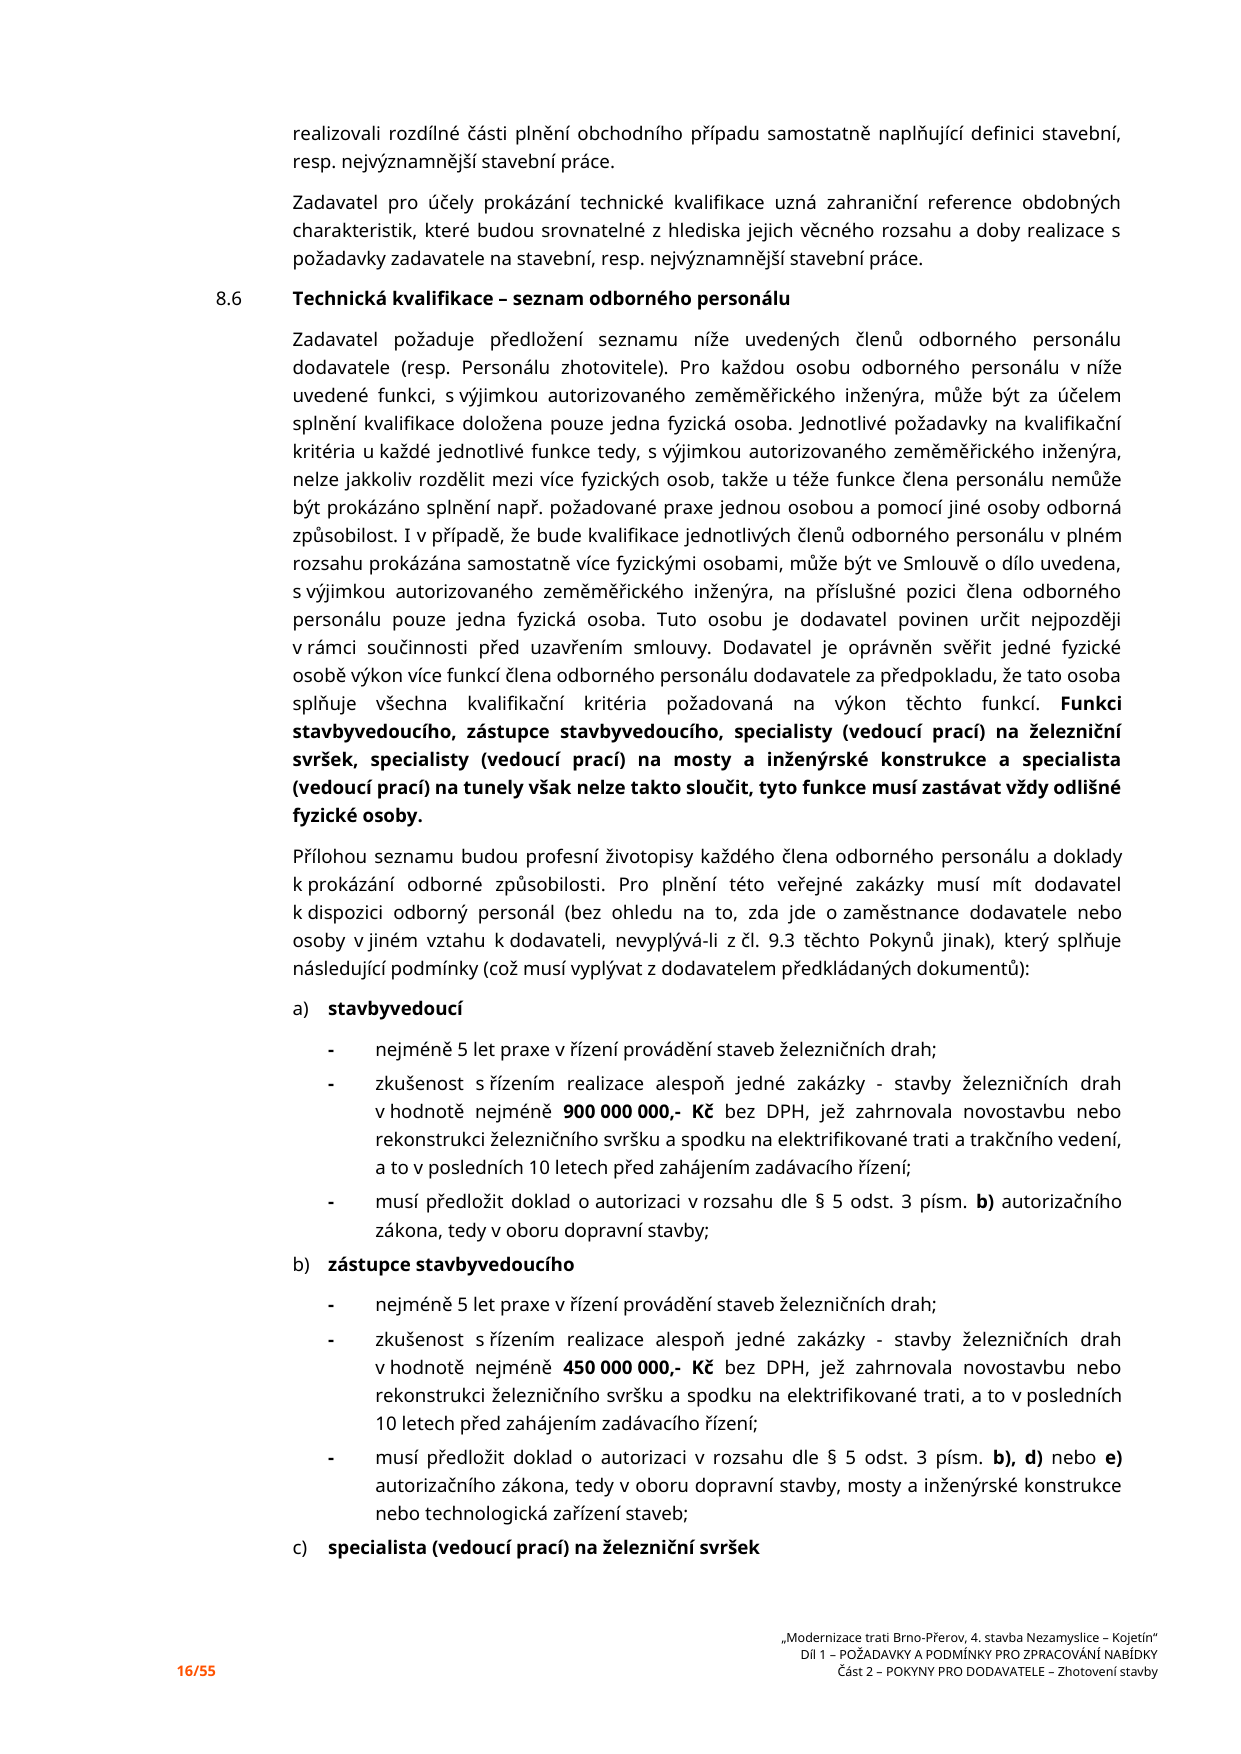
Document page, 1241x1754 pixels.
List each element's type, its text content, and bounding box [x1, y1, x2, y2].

text nejméně 5 let praxe v řízení provádění staveb železničních drah; [328, 1036, 1122, 1062]
text zkušenost s řízením realizace alespoň jedné zakázky - stavby železničních drah v hodnotě nejméně 900 000 000,- Kč bez DPH, jež zahrnovala novostavbu nebo rekonstrukci železničního svršku a spodku na elektrifikované trati a trakčního vedení, a to v posledních 10 letech před zahájením zadávacího řízení; [328, 1071, 1122, 1180]
text nejméně 5 let praxe v řízení provádění staveb železničních drah; [328, 1292, 1122, 1317]
text musí předložit doklad o autorizaci v rozsahu dle § 5 odst. 3 písm. b), d) nebo e) autorizačního zákona, tedy v oboru dopravní stavby, mosty a inženýrské konstrukce nebo technologická zařízení staveb; [328, 1444, 1122, 1526]
text zkušenost s řízením realizace alespoň jedné zakázky - stavby železničních drah v hodnotě nejméně 450 000 000,- Kč bez DPH, jež zahrnovala novostavbu nebo rekonstrukci železničního svršku a spodku na elektrifikované trati, a to v posledních 10 letech před zahájením zadávacího řízení; [328, 1326, 1122, 1436]
list stavbyvedoucí [292, 996, 1122, 1021]
text zástupce stavbyvedoucího [292, 1251, 1122, 1277]
text Technická kvalifikace – seznam odborného personálu [216, 286, 1122, 311]
text Přílohou seznamu budou profesní životopisy každého člena odborného personálu a doklady k prokázání odborné způsobilosti. Pro plnění této veřejné zakázky musí mít dodavatel k dispozici odborný personál (bez ohledu na to, zda jde o zaměstnance dodavatele nebo osoby v jiném vztahu k dodavateli, nevyplývá-li z čl. 9.3 těchto Pokynů jinak), který splňuje následující podmínky (což musí vyplývat z dodavatelem předkládaných dokumentů): [292, 843, 1122, 981]
text Zadavatel pro účely prokázání technické kvalifikace uzná zahraniční reference obdobných charakteristik, které budou srovnatelné z hlediska jejich věcného rozsahu a doby realizace s požadavky zadavatele na stavební, resp. nejvýznamnější stavební práce. [292, 189, 1122, 271]
text musí předložit doklad o autorizaci v rozsahu dle § 5 odst. 3 písm. b) autorizačního zákona, tedy v oboru dopravní stavby; [328, 1189, 1122, 1242]
text Zadavatel požaduje předložení seznamu níže uvedených členů odborného personálu dodavatele (resp. Personálu zhotovitele). Pro každou osobu odborného personálu v níže uvedené funkci, s výjimkou autorizovaného zeměměřického inženýra, může být za účelem splnění kvalifikace doložena pouze jedna fyzická osoba. Jednotlivé požadavky na kvalifikační kritéria u každé jednotlivé funkce tedy, s výjimkou autorizovaného zeměměřického inženýra, nelze jakkoliv rozdělit mezi více fyzických osob, takže u téže funkce člena personálu nemůže být prokázáno splnění např. požadované praxe jednou osobou a pomocí jiné osoby odborná způsobilost. I v případě, že bude kvalifikace jednotlivých členů odborného personálu v plném rozsahu prokázána samostatně více fyzickými osobami, může být ve Smlouvě o dílo uvedena, s výjimkou autorizovaného zeměměřického inženýra, na příslušné pozici člena odborného personálu pouze jedna fyzická osoba. Tuto osobu je dodavatel povinen určit nejpozději v rámci součinnosti před uzavřením smlouvy. Dodavatel je oprávněn svěřit jedné fyzické osobě výkon více funkcí člena odborného personálu dodavatele za předpokladu, že tato osoba splňuje všechna kvalifikační kritéria požadovaná na výkon těchto funkcí. Funkci stavbyvedoucího, zástupce stavbyvedoucího, specialisty (vedoucí prací) na železniční svršek, specialisty (vedoucí prací) na mosty a inženýrské konstrukce a specialista (vedoucí prací) na tunely však nelze takto sloučit, tyto funkce musí zastávat vždy odlišné fyzické osoby. [292, 326, 1122, 828]
text specialista (vedoucí prací) na železniční svršek [292, 1534, 1122, 1560]
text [292, 121, 1122, 174]
